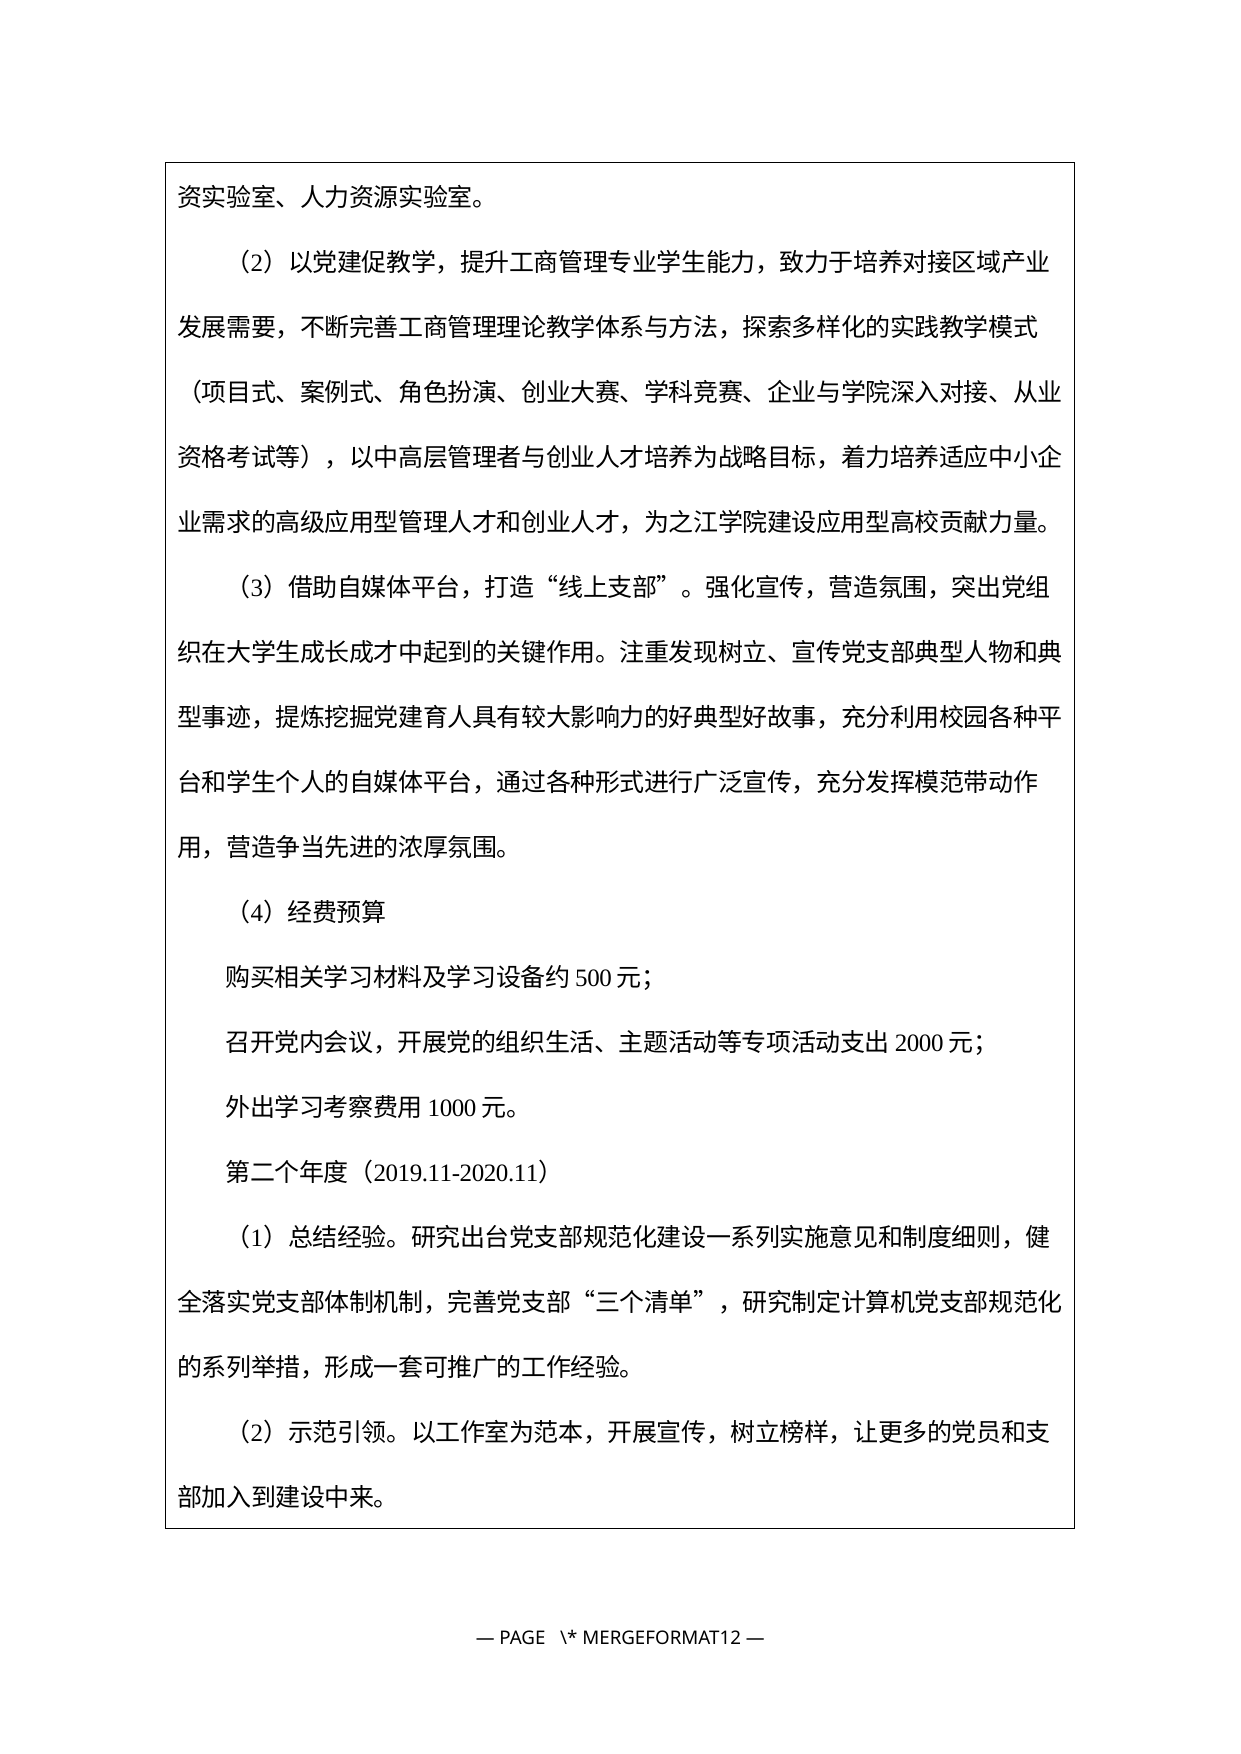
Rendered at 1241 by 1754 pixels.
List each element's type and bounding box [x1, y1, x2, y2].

table_header [166, 163, 1074, 1528]
